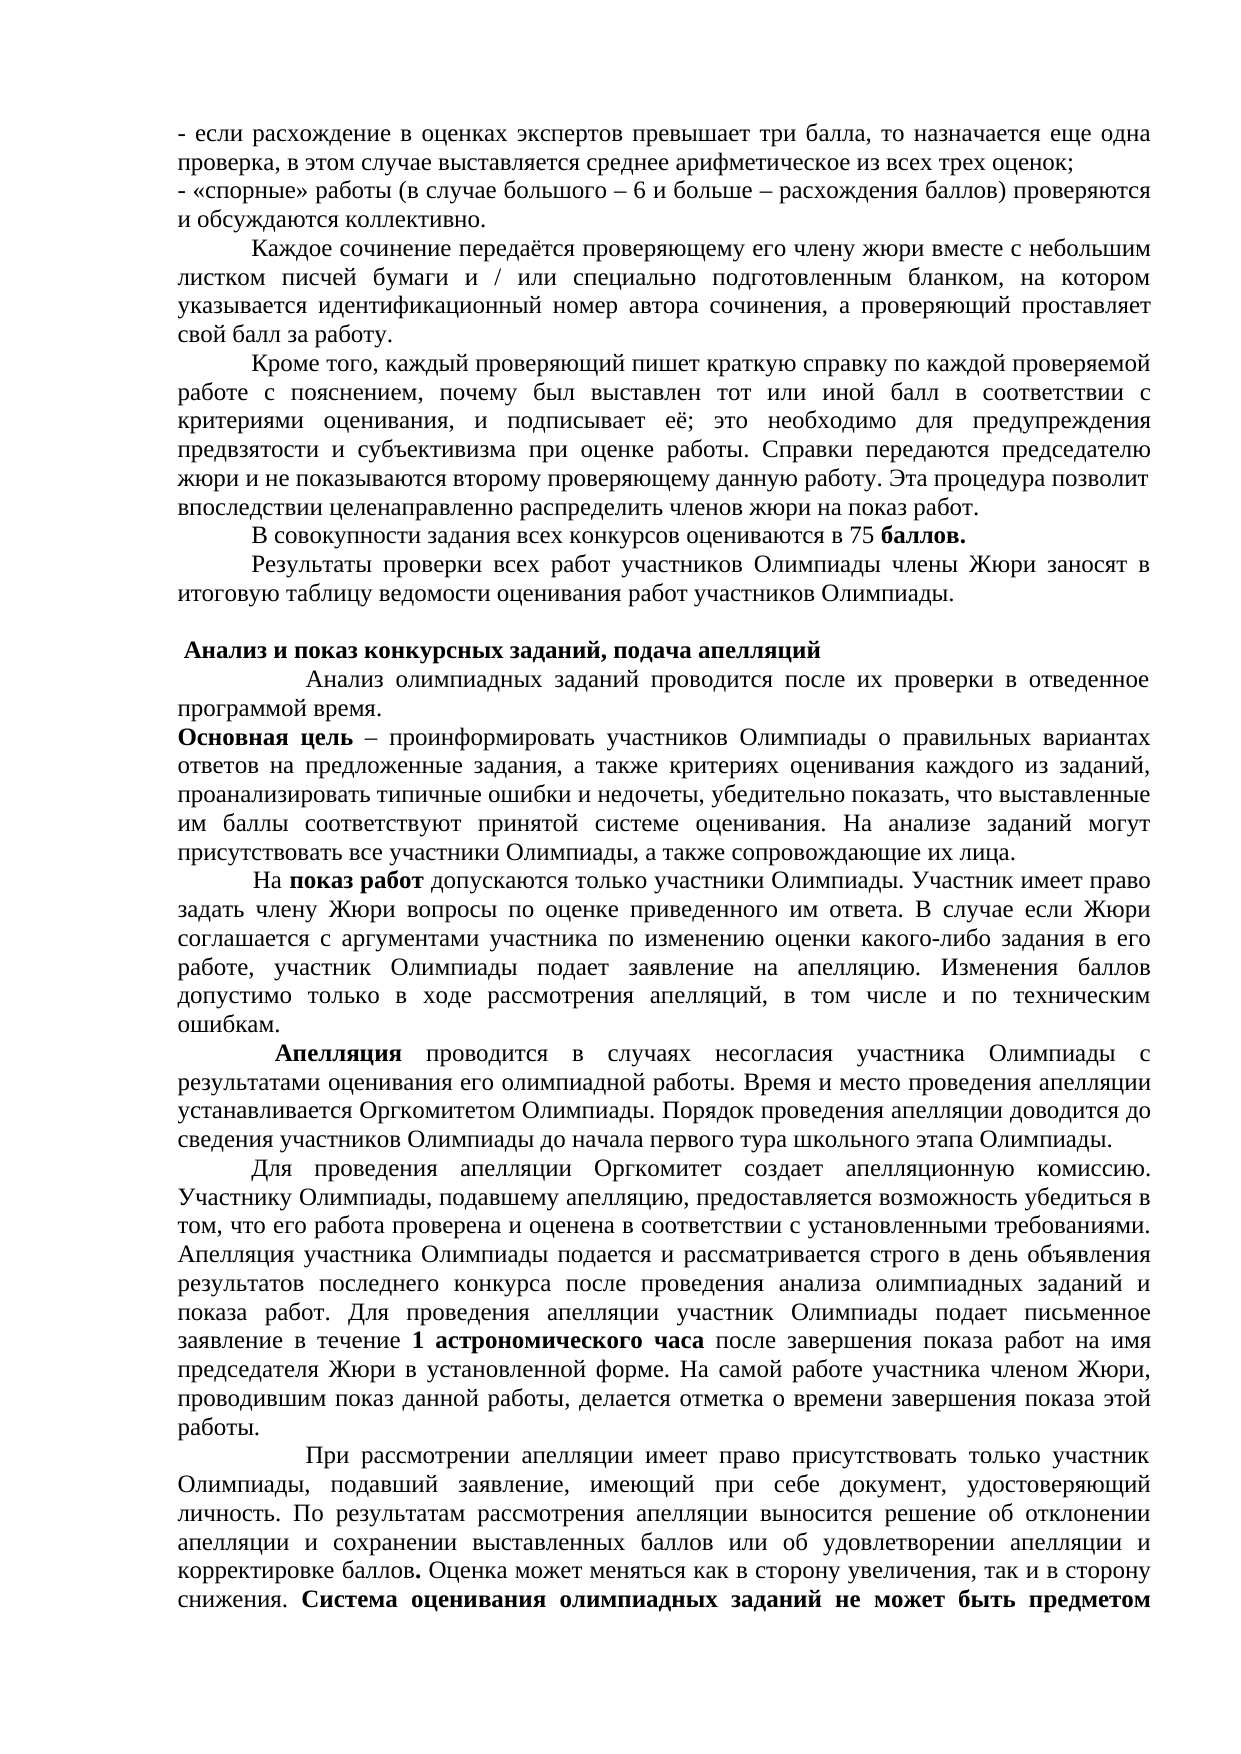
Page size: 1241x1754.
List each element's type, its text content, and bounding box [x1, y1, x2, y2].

text впоследствии целенаправленно распределить членов жюри на показ работ. [177, 492, 1152, 521]
text Апелляция проводится в случаях несогласия участника Олимпиады с результатами оценивания его олимпиадной работы. Время и место проведения апелляции устанавливается Оргкомитетом Олимпиады. Порядок проведения апелляции доводится до сведения участников Олимпиады до начала первого тура школьного этапа Олимпиады. [177, 1038, 1152, 1153]
text Результаты проверки всех работ участников Олимпиады члены Жюри заносят в итоговую таблицу ведомости оценивания работ участников Олимпиады. [177, 549, 1152, 607]
text Каждое сочинение передаётся проверяющему его члену жюри вместе с небольшим листком писчей бумаги и / или специально подготовленным бланком, на котором указывается идентификационный номер автора сочинения, а проверяющий проставляет свой балл за работу. [177, 233, 1152, 348]
text Анализ и показ конкурсных заданий, подача апелляций [177, 636, 1152, 664]
text В совокупности задания всех конкурсов оцениваются в 75 баллов. [177, 521, 1152, 549]
text На показ работ допускаются только участники Олимпиады. Участник имеет право задать члену Жюри вопросы по оценке приведенного им ответа. В случае если Жюри соглашается с аргументами участника по изменению оценки какого-либо задания в его работе, участник Олимпиады подает заявление на апелляцию. Изменения баллов допустимо только в ходе рассмотрения апелляций, в том числе и по техническим ошибкам. [177, 866, 1152, 1038]
text Кроме того, каждый проверяющий пишет краткую справку по каждой проверяемой работе с пояснением, почему был выставлен тот или иной балл в соответствии с критериями оценивания, и подписывает её; это необходимо для предупреждения предвзятости и субъективизма при оценке работы. Справки передаются председателю жюри и не показываются второму проверяющему данную работу. Эта процедура позволит [177, 348, 1152, 492]
text - «спорные» работы (в случае большого – 6 и больше – расхождения баллов) проверяются и обсуждаются коллективно. [177, 176, 1152, 233]
text Основная цель – проинформировать участников Олимпиады о правильных вариантах ответов на предложенные задания, а также критериях оценивания каждого из заданий, проанализировать типичные ошибки и недочеты, убедительно показать, что выставленные им баллы соответствуют принятой системе оценивания. На анализе заданий могут присутствовать все участники Олимпиады, а также сопровождающие их лица. [177, 722, 1152, 866]
text Анализ олимпиадных заданий проводится после их проверки в отведенное программой время. [177, 664, 1152, 722]
text - если расхождение в оценках экспертов превышает три балла, то назначается еще одна проверка, в этом случае выставляется среднее арифметическое из всех трех оценок; [177, 118, 1152, 176]
text Для проведения апелляции Оргкомитет создает апелляционную комиссию. Участнику Олимпиады, подавшему апелляцию, предоставляется возможность убедиться в том, что его работа проверена и оценена в соответствии с установленными требованиями. Апелляция участника Олимпиады подается и рассматривается строго в день объявления результатов последнего конкурса после проведения анализа олимпиадных заданий и показа работ. Для проведения апелляции участник Олимпиады подает письменное заявление в течение 1 астрономического часа после завершения показа работ на имя председателя Жюри в установленной форме. На самой работе участника членом Жюри, проводившим показ данной работы, делается отметка о времени завершения показа этой работы. [177, 1153, 1152, 1441]
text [177, 1441, 1152, 1613]
